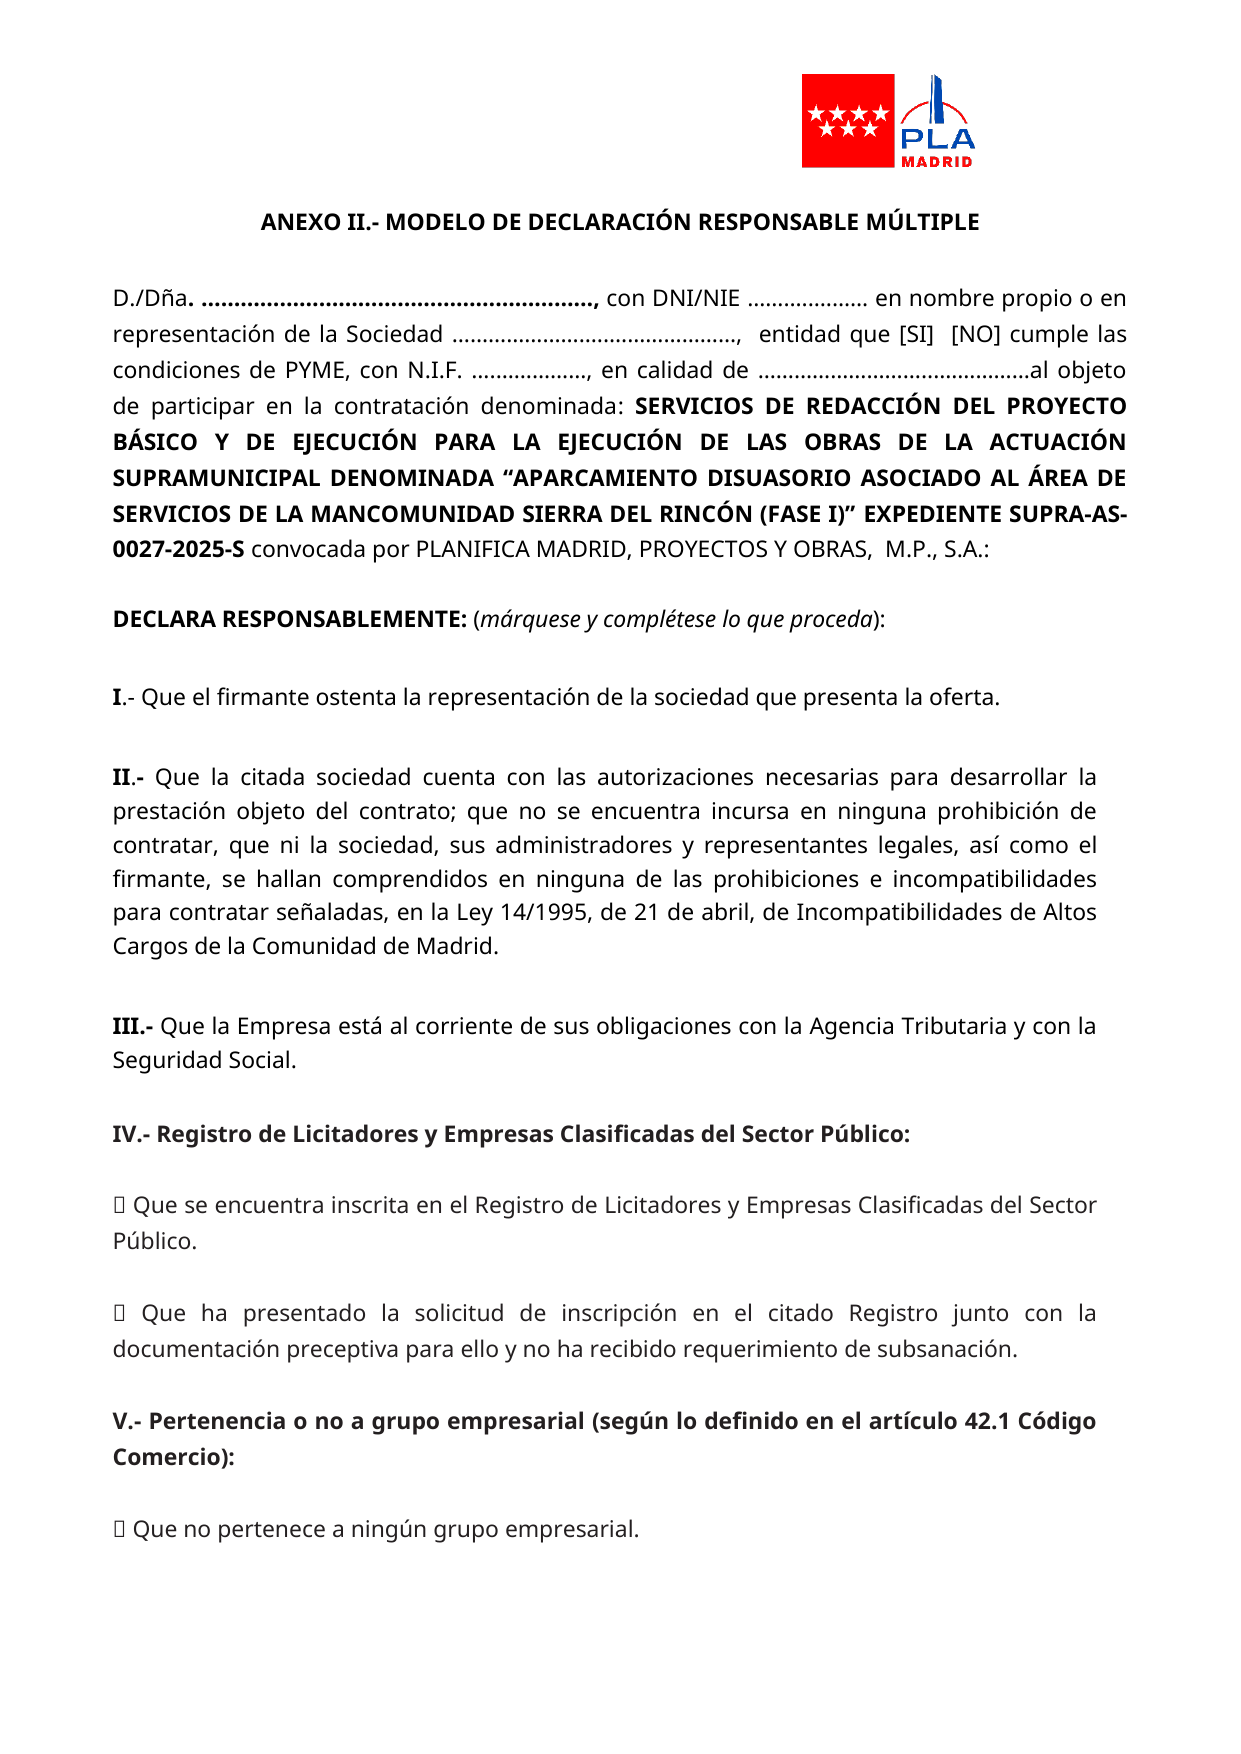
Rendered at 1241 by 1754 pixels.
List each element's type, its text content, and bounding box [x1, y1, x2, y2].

text 􀂆 Que no pertenece a ningún grupo empresarial. [112, 1513, 1098, 1544]
text III.- Que la Empresa está al corriente de sus obligaciones con la Agencia Tributaria y con la Seguridad Social. [112, 1010, 1098, 1075]
text V.- Pertenencia o no a grupo empresarial (según lo definido en el artículo 42.1 Código Comercio): [112, 1405, 1098, 1472]
text I.- Que el firmante ostenta la representación de la sociedad que presenta la oferta. [112, 681, 1128, 712]
text 􀂆 Que ha presentado la solicitud de inscripción en el citado Registro junto con la documentación preceptiva para ello y no ha recibido requerimiento de subsanación. [112, 1297, 1098, 1364]
text IV.- Registro de Licitadores y Empresas Clasificadas del Sector Público: [112, 1117, 1098, 1149]
text II.- Que la citada sociedad cuenta con las autorizaciones necesarias para desarrollar la prestación objeto del contrato; que no se encuentra incursa en ninguna prohibición de contratar, que ni la sociedad, sus administradores y representantes legales, así como el firmante, se hallan comprendidos en ninguna de las prohibiciones e incompatibilidades para contratar señaladas, en la Ley 14/1995, de 21 de abril, de Incompatibilidades de Altos Cargos de la Comunidad de Madrid. [112, 761, 1098, 961]
text D./Dña. ……………………………………………………, con DNI/NIE ………..……… en nombre propio o en representación de la Sociedad ……………………..…………………, entidad que [SI] [NO] cumple las condiciones de PYME, con N.I.F. ….……………, en calidad de ………………………...……………al objeto de participar en la contratación denominada: SERVICIOS DE REDACCIÓN DEL PROYECTO BÁSICO Y DE EJECUCIÓN PARA LA EJECUCIÓN DE LAS OBRAS DE LA ACTUACIÓN SUPRAMUNICIPAL DENOMINADA “APARCAMIENTO DISUASORIO ASOCIADO AL ÁREA DE SERVICIOS DE LA MANCOMUNIDAD SIERRA DEL RINCÓN (FASE I)” EXPEDIENTE SUPRA-AS-0027-2025-S convocada por PLANIFICA MADRID, PROYECTOS Y OBRAS, M.P., S.A.: [112, 282, 1128, 565]
subtitle ANEXO II.- MODELO DE DECLARACIÓN RESPONSABLE MÚLTIPLE [112, 206, 1128, 237]
text 􀂆 Que se encuentra inscrita en el Registro de Licitadores y Empresas Clasificadas del Sector Público. [112, 1189, 1098, 1257]
text DECLARA RESPONSABLEMENTE: (márquese y complétese lo que proceda): [112, 603, 1128, 634]
picture [801, 73, 978, 168]
